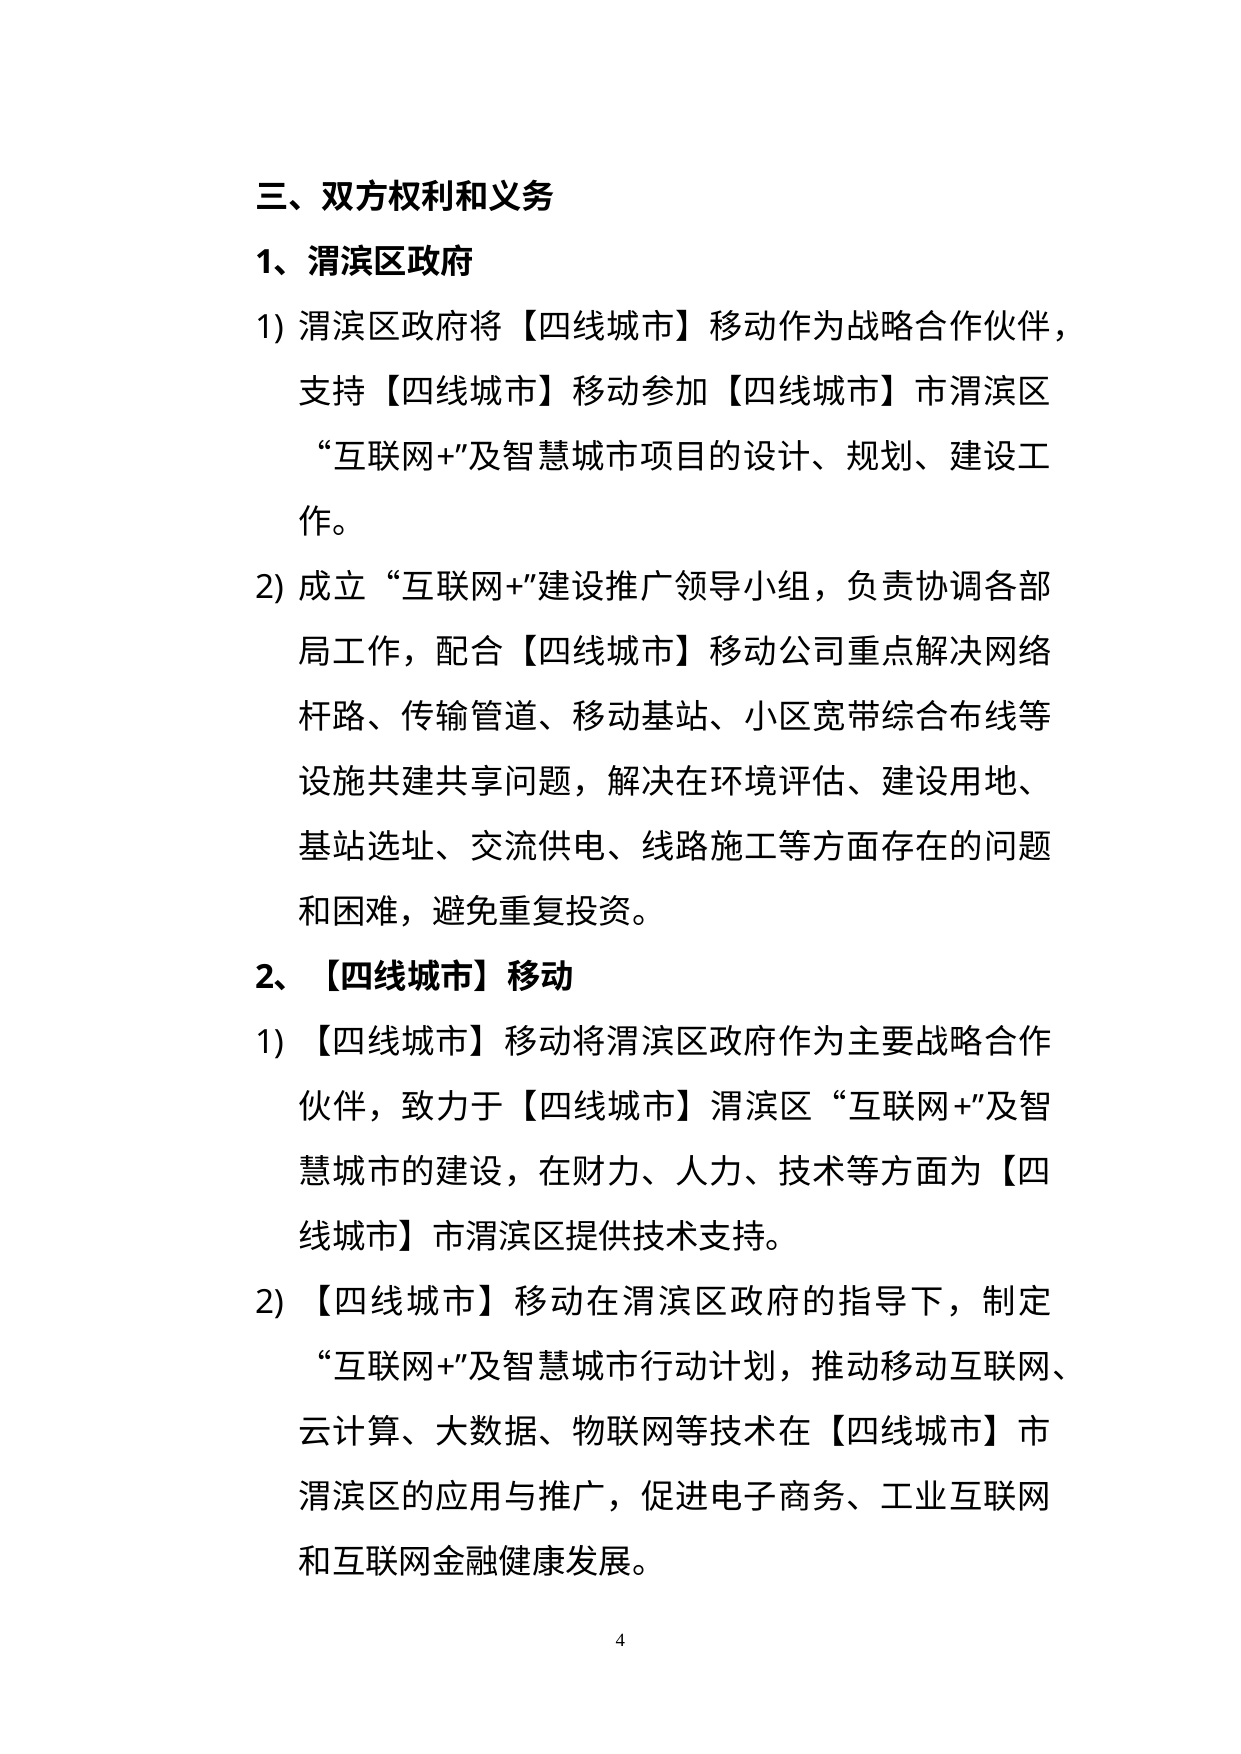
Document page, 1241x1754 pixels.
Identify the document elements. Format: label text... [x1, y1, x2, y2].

list 渭滨区政府将【四线城市】移动作为战略合作伙伴，支持【四线城市】移动参加【四线城市】市渭滨区“互联网+”及智慧城市项目的设计、规划、建设工作。 [255, 292, 1053, 552]
text 2、【四线城市】移动 [255, 942, 1053, 1007]
list 成立“互联网+”建设推广领导小组，负责协调各部局工作，配合【四线城市】移动公司重点解决网络杆路、传输管道、移动基站、小区宽带综合布线等设施共建共享问题，解决在环境评估、建设用地、基站选址、交流供电、线路施工等方面存在的问题和困难，避免重复投资。 [255, 552, 1053, 942]
list 【四线城市】移动在渭滨区政府的指导下，制定“互联网+”及智慧城市行动计划，推动移动互联网、云计算、大数据、物联网等技术在【四线城市】市渭滨区的应用与推广，促进电子商务、工业互联网和互联网金融健康发展。 [255, 1267, 1053, 1592]
text 1、渭滨区政府 [187, 227, 1053, 292]
list 【四线城市】移动将渭滨区政府作为主要战略合作伙伴，致力于【四线城市】渭滨区“互联网+”及智慧城市的建设，在财力、人力、技术等方面为【四线城市】市渭滨区提供技术支持。 [255, 1007, 1053, 1267]
text 三、双方权利和义务 [187, 162, 1053, 227]
